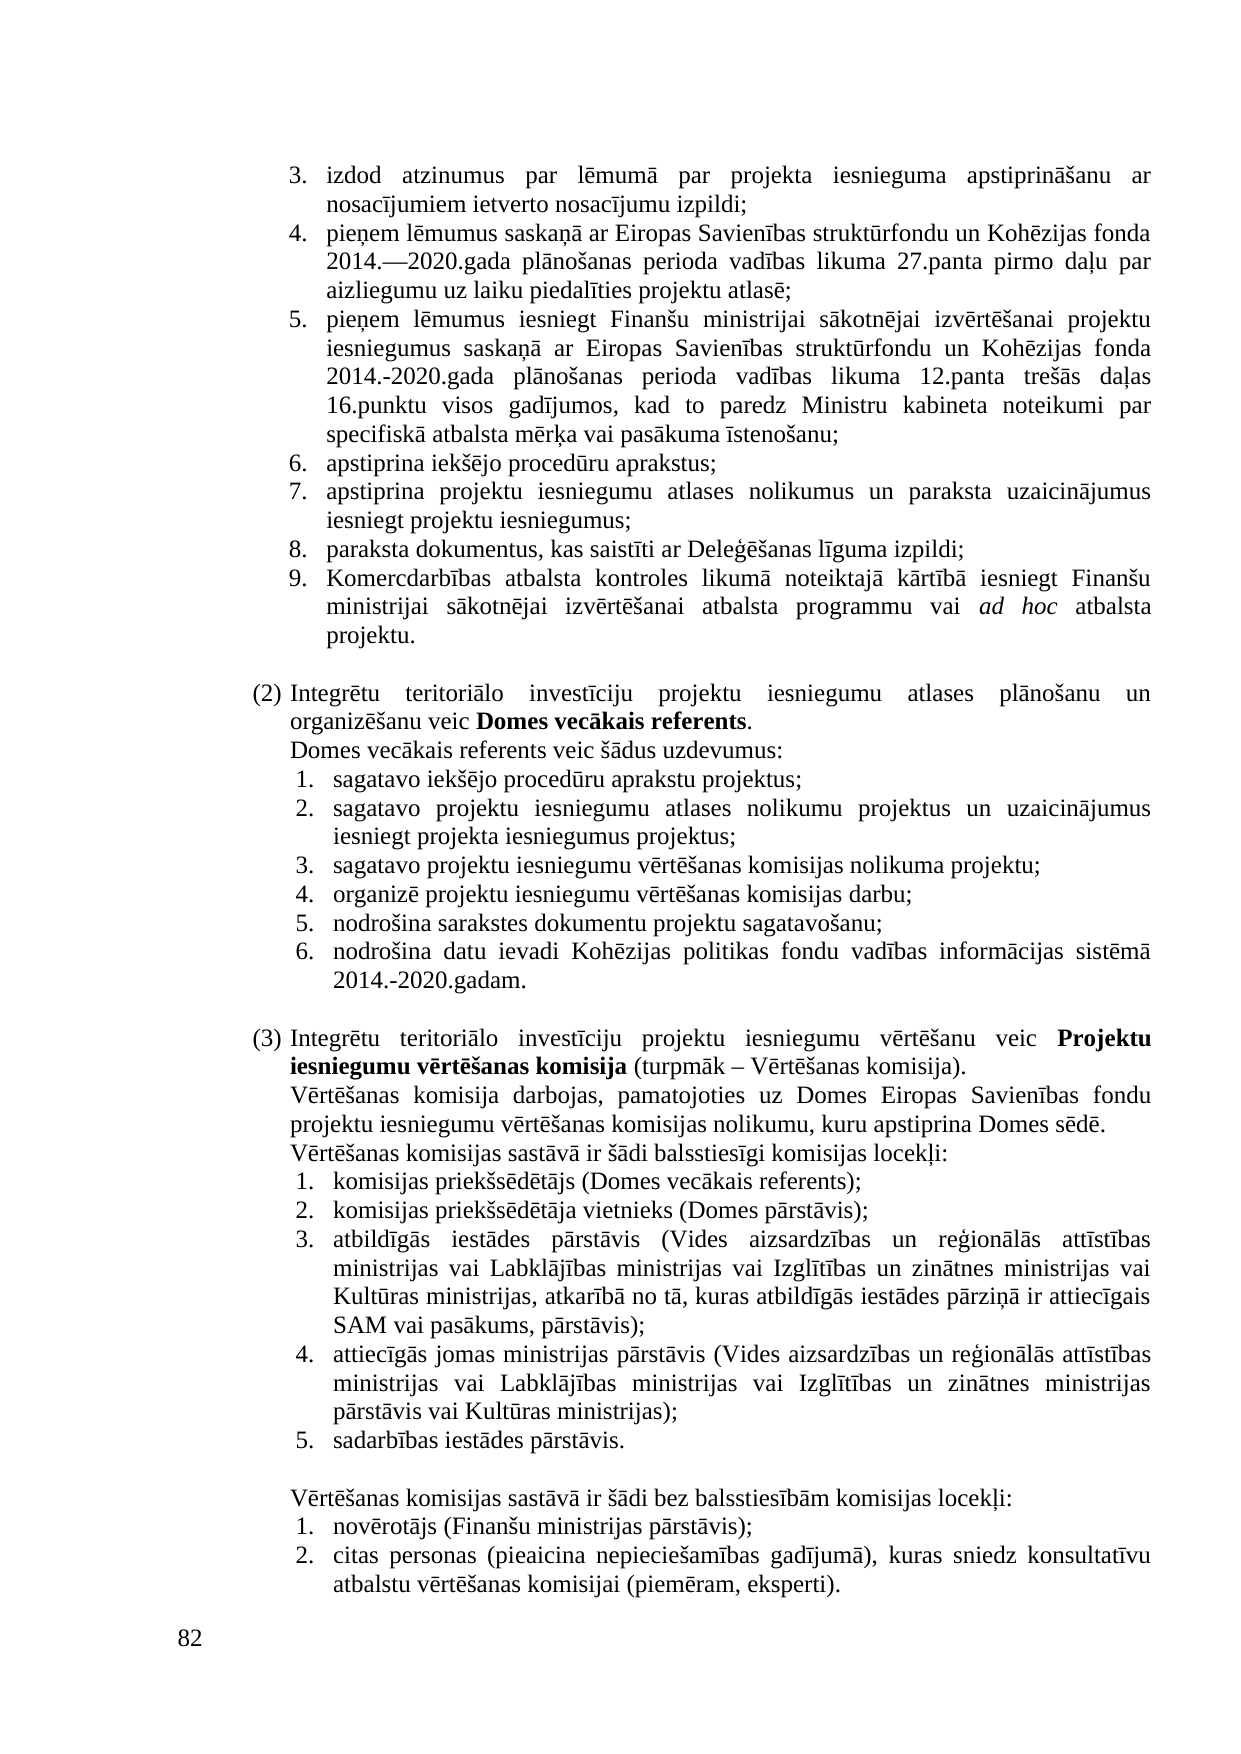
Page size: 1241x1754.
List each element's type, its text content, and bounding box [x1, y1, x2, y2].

list Integrētu teritoriālo investīciju projektu iesniegumu vērtēšanu veic Projektu iesniegumu vērtēšanas komisija (turpmāk – Vērtēšanas komisija). [252, 1023, 1152, 1080]
list Domes vecākais referents veic šādus uzdevumus: [290, 735, 1152, 764]
list paraksta dokumentus, kas saistīti ar Deleģēšanas līguma izpildi; [288, 534, 1152, 563]
list nodrošina datu ievadi Kohēzijas politikas fondu vadības informācijas sistēmā 2014.-2020.gadam. [295, 936, 1152, 994]
list Vērtēšanas komisijas sastāvā ir šādi balsstiesīgi komisijas locekļi: [290, 1138, 1152, 1166]
list novērotājs (Finanšu ministrijas pārstāvis); [295, 1511, 1152, 1540]
list organizē projektu iesniegumu vērtēšanas komisijas darbu; [295, 879, 1152, 908]
list atbildīgās iestādes pārstāvis (Vides aizsardzības un reģionālās attīstības ministrijas vai Labklājības ministrijas vai Izglītības un zinātnes ministrijas vai Kultūras ministrijas, atkarībā no tā, kuras atbildīgās iestādes pārziņā ir attiecīgais SAM vai pasākums, pārstāvis); [295, 1224, 1152, 1339]
list pieņem lēmumus saskaņā ar Eiropas Savienības struktūrfondu un Kohēzijas fonda 2014.—2020.gada plānošanas perioda vadības likuma 27.panta pirmo daļu par aizliegumu uz laiku piedalīties projektu atlasē; [288, 218, 1152, 304]
list Integrētu teritoriālo investīciju projektu iesniegumu atlases plānošanu un organizēšanu veic Domes vecākais referents. [252, 678, 1152, 735]
list apstiprina projektu iesniegumu atlases nolikumus un paraksta uzaicinājumus iesniegt projektu iesniegumus; [288, 476, 1152, 534]
list apstiprina iekšējo procedūru aprakstus; [288, 448, 1152, 476]
list Vērtēšanas komisijas sastāvā ir šādi bez balsstiesībām komisijas locekļi: [290, 1483, 1152, 1511]
list komisijas priekšsēdētāja vietnieks (Domes pārstāvis); [295, 1195, 1152, 1224]
list sagatavo projektu iesniegumu atlases nolikumu projektus un uzaicinājumus iesniegt projekta iesniegumus projektus; [295, 793, 1152, 850]
list sadarbības iestādes pārstāvis. [295, 1425, 1152, 1454]
list sagatavo projektu iesniegumu vērtēšanas komisijas nolikuma projektu; [295, 850, 1152, 879]
list nodrošina sarakstes dokumentu projektu sagatavošanu; [295, 908, 1152, 936]
list komisijas priekšsēdētājs (Domes vecākais referents); [295, 1166, 1152, 1195]
list pieņem lēmumus iesniegt Finanšu ministrijai sākotnējai izvērtēšanai projektu iesniegumus saskaņā ar Eiropas Savienības struktūrfondu un Kohēzijas fonda 2014.-2020.gada plānošanas perioda vadības likuma 12.panta trešās daļas 16.punktu visos gadījumos, kad to paredz Ministru kabineta noteikumi par specifiskā atbalsta mērķa vai pasākuma īstenošanu; [288, 304, 1152, 448]
list attiecīgās jomas ministrijas pārstāvis (Vides aizsardzības un reģionālās attīstības ministrijas vai Labklājības ministrijas vai Izglītības un zinātnes ministrijas pārstāvis vai Kultūras ministrijas); [295, 1339, 1152, 1425]
list sagatavo iekšējo procedūru aprakstu projektus; [295, 764, 1152, 793]
list izdod atzinumus par lēmumā par projekta iesnieguma apstiprināšanu ar nosacījumiem ietverto nosacījumu izpildi; [288, 160, 1152, 218]
list citas personas (pieaicina nepieciešamības gadījumā), kuras sniedz konsultatīvu atbalstu vērtēšanas komisijai (piemēram, eksperti). [295, 1540, 1152, 1598]
list Vērtēšanas komisija darbojas, pamatojoties uz Domes Eiropas Savienības fondu projektu iesniegumu vērtēšanas komisijas nolikumu, kuru apstiprina Domes sēdē. [290, 1080, 1152, 1138]
list Komercdarbības atbalsta kontroles likumā noteiktajā kārtībā iesniegt Finanšu ministrijai sākotnējai izvērtēšanai atbalsta programmu vai ad hoc atbalsta projektu. [288, 563, 1152, 649]
